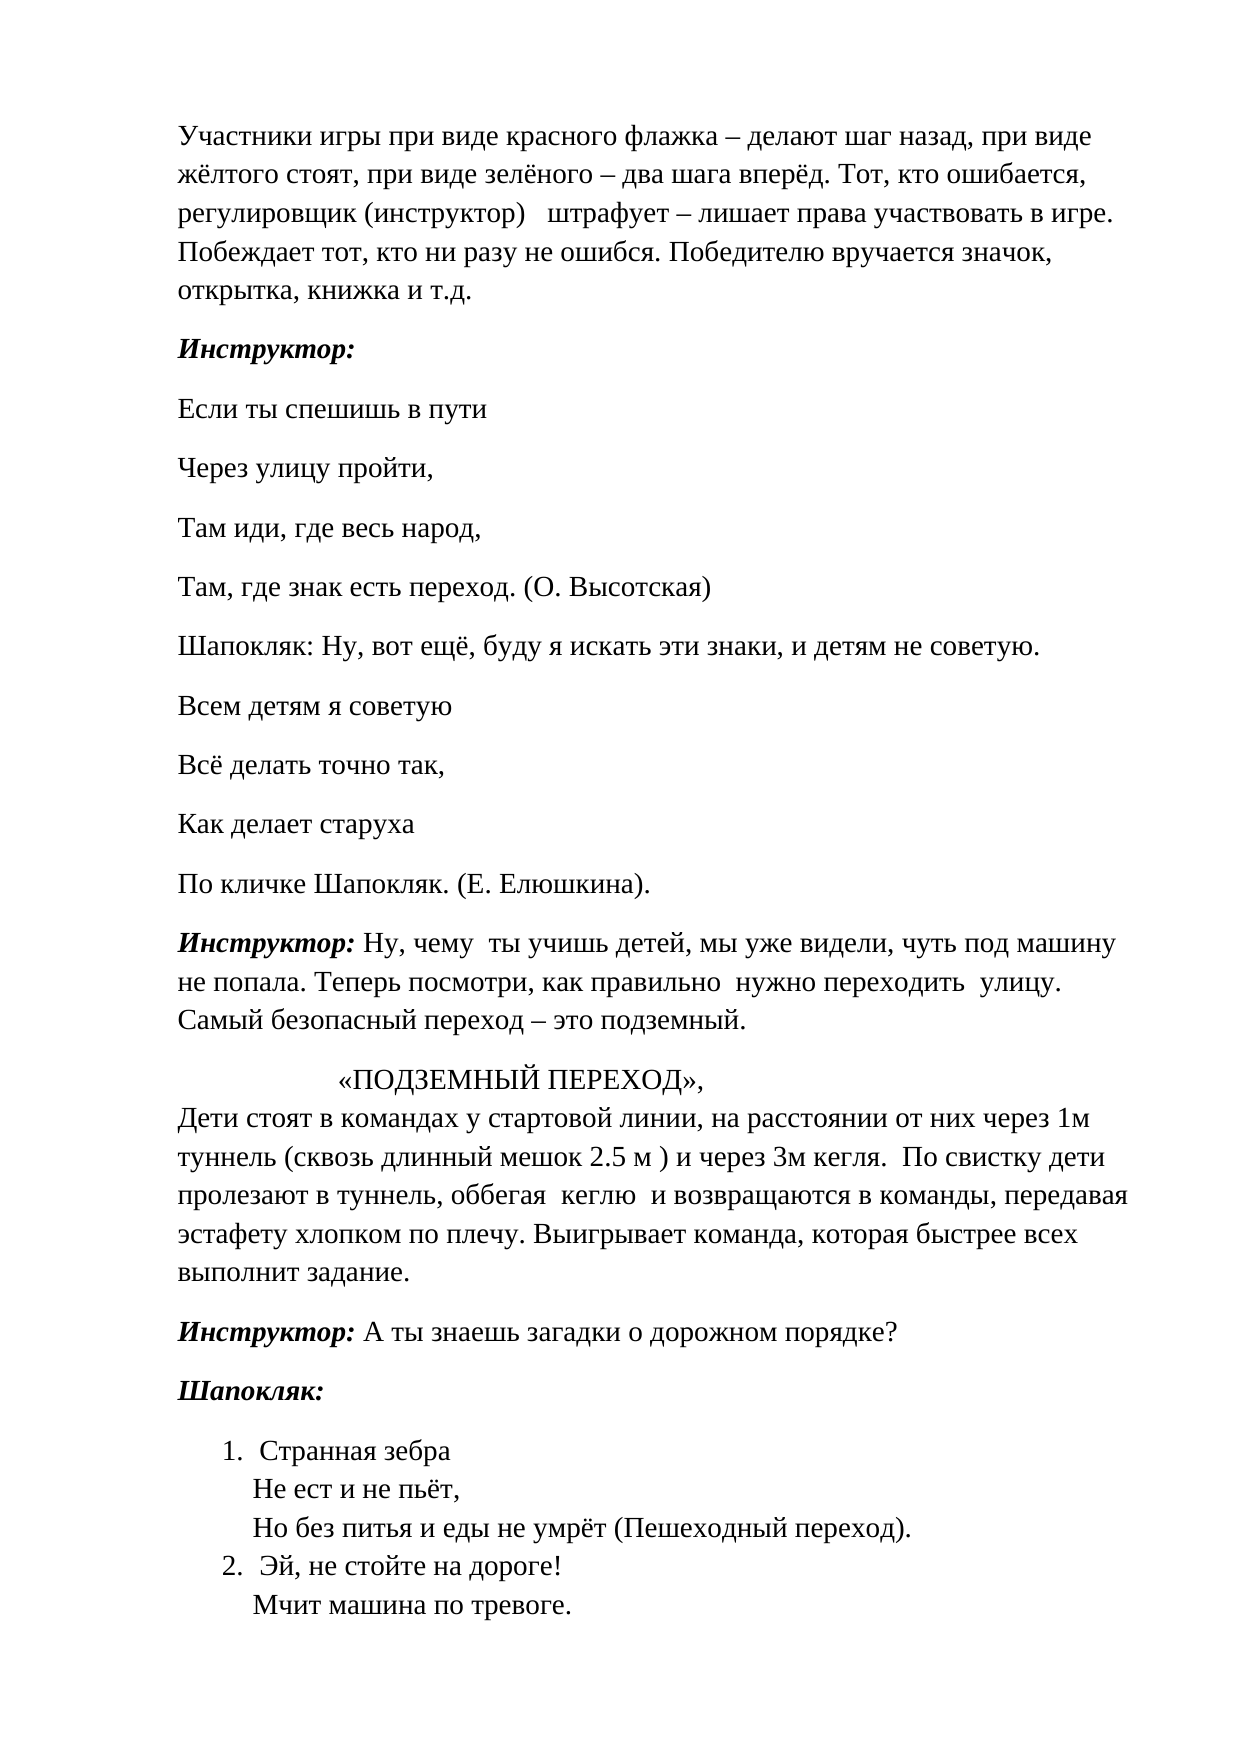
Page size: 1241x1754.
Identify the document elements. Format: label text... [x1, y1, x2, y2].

text Инструктор: А ты знаешь загадки о дорожном порядке? [177, 1314, 1152, 1347]
text Всё делать точно так, [177, 747, 1152, 781]
list Мчит машина по тревоге. [252, 1587, 1152, 1620]
text Шапокляк: Ну, вот ещё, буду я искать эти знаки, и детям не советую. [177, 628, 1152, 662]
text Всем детям я советую [177, 688, 1152, 721]
list Эй, не стойте на дороге! [222, 1548, 1152, 1582]
text Инструктор: [177, 332, 1152, 365]
text Там, где знак есть переход. (О. Высотская) [177, 569, 1152, 603]
text Как делает старуха [177, 807, 1152, 840]
list Странная зебра [222, 1433, 1152, 1466]
text Через улицу пройти, [177, 450, 1152, 484]
list Не ест и не пьёт, [252, 1471, 1152, 1505]
list Но без питья и еды не умрёт (Пешеходный переход). [252, 1510, 1152, 1543]
text Там иди, где весь народ, [177, 510, 1152, 543]
text Шапокляк: [177, 1373, 1152, 1407]
text Инструктор: Ну, чему ты учишь детей, мы уже видели, чуть под машину не попала. Теперь посмотри, как правильно нужно переходить улицу. Самый безопасный переход – это подземный. [177, 925, 1152, 1036]
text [177, 118, 1152, 306]
text «ПОДЗЕМНЫЙ ПЕРЕХОД», Дети стоят в командах у стартовой линии, на расстоянии от них через 1м туннель (сквозь длинный мешок 2.5 м ) и через 3м кегля. По свистку дети пролезают в туннель, оббегая кеглю и возвращаются в команды, передавая эстафету хлопком по плечу. Выигрывает команда, которая быстрее всех выполнит задание. [177, 1062, 1152, 1288]
text По кличке Шапокляк. (Е. Елюшкина). [177, 866, 1152, 899]
text Если ты спешишь в пути [177, 391, 1152, 424]
